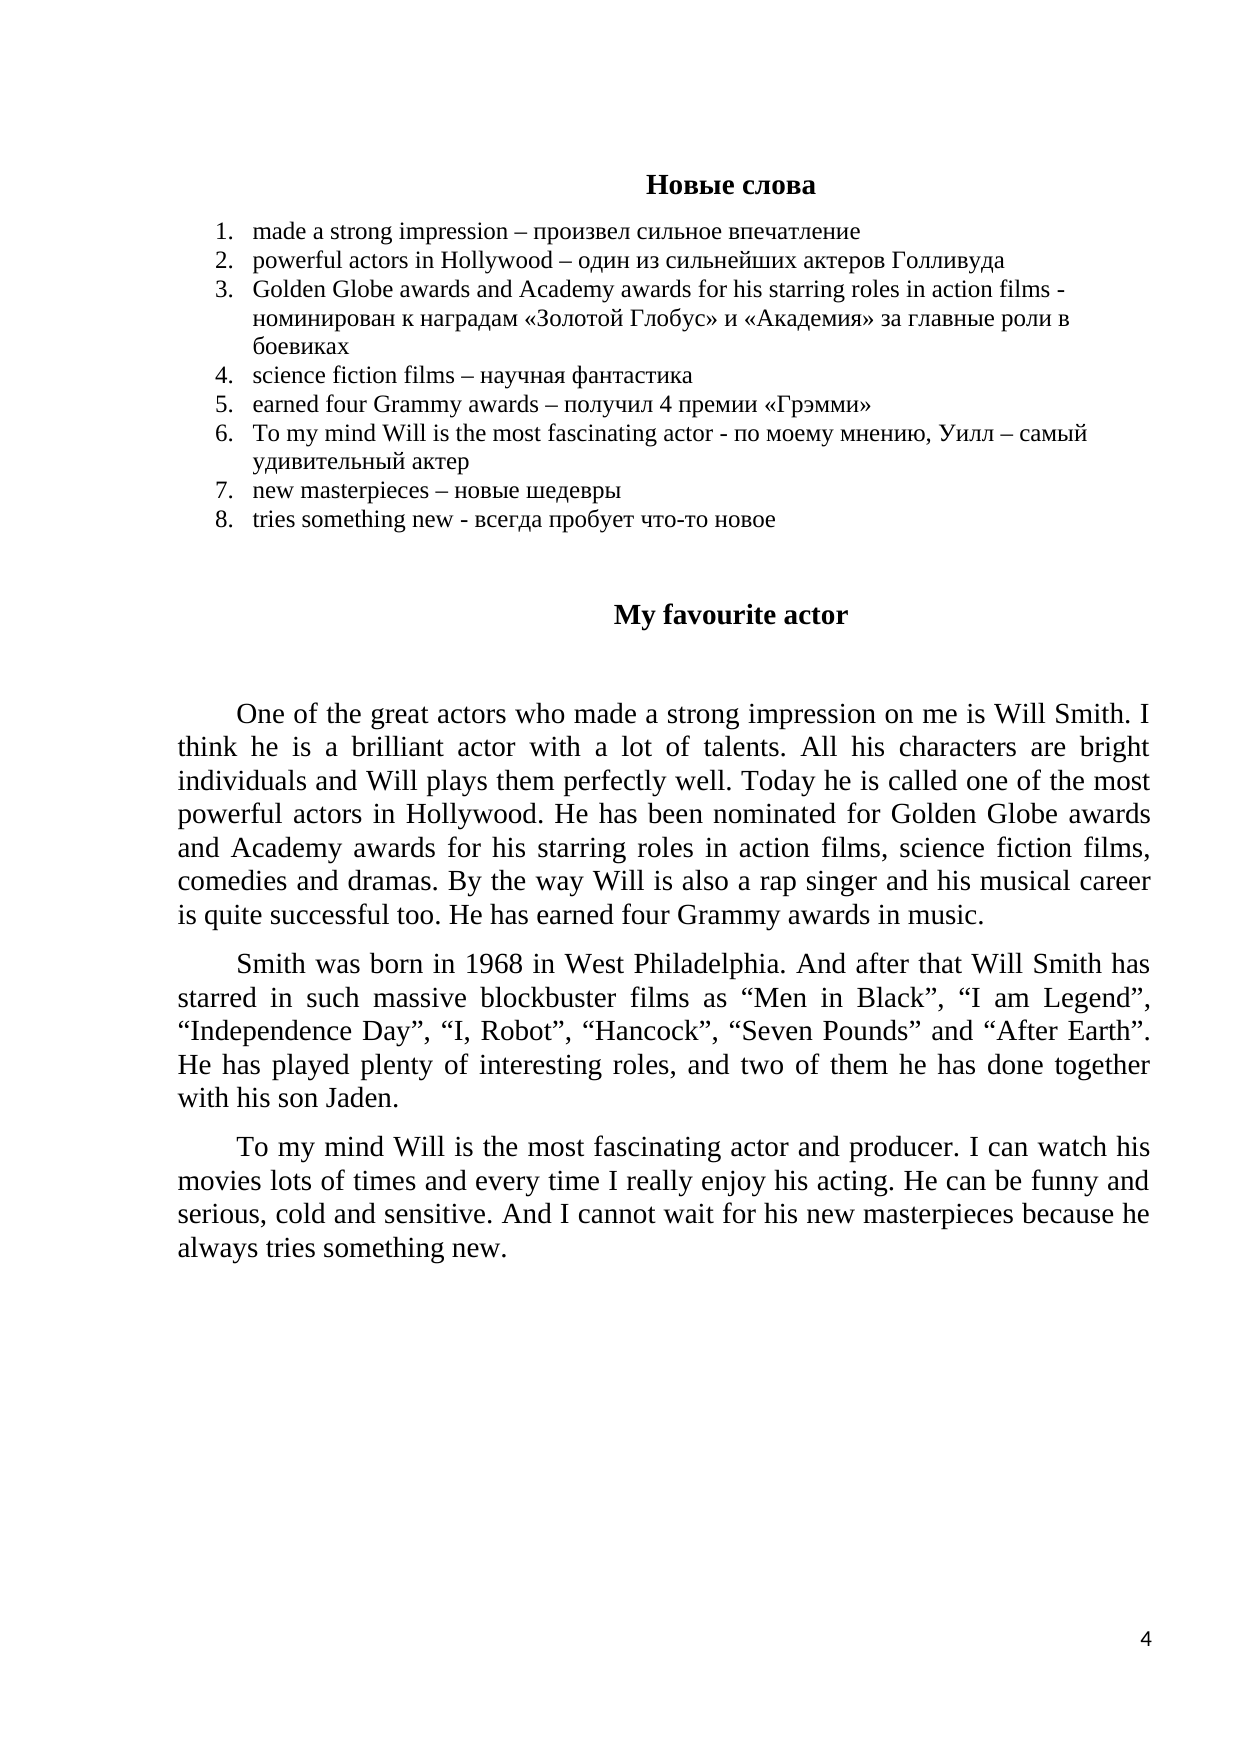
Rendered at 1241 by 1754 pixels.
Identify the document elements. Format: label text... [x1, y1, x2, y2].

list new masterpieces – новые шедевры [215, 475, 1152, 504]
list powerful actors in Hollywood – один из сильнейших актеров Голливуда [215, 245, 1152, 274]
list tries something new - всегда пробует что-то новое [215, 504, 1152, 533]
text My favourite actor [251, 597, 1152, 631]
text Новые слова [251, 167, 1152, 201]
list Golden Globe awards and Academy awards for his starring roles in action films - номинирован к наградам «Золотой Глобус» и «Академия» за главные роли в боевиках [215, 274, 1152, 360]
list made a strong impression – произвел сильное впечатление [215, 216, 1152, 245]
text Smith was born in 1968 in West Philadelphia. And after that Will Smith has starred in such massive blockbuster films as “Men in Black”, “I am Legend”, “Independence Day”, “I, Robot”, “Hancock”, “Seven Pounds” and “After Earth”. He has played plenty of interesting roles, and two of them he has done together with his son Jaden. [177, 946, 1152, 1114]
list To my mind Will is the most fascinating actor - по моему мнению, Уилл – самый удивительный актер [215, 418, 1152, 475]
list earned four Grammy awards – получил 4 премии «Грэмми» [215, 389, 1152, 418]
list science fiction films – научная фантастика [215, 360, 1152, 389]
text One of the great actors who made a strong impression on me is Will Smith. I think he is a brilliant actor with a lot of talents. All his characters are bright individuals and Will plays them perfectly well. Today he is called one of the most powerful actors in Hollywood. He has been nominated for Golden Globe awards and Academy awards for his starring roles in action films, science fiction films, comedies and dramas. By the way Will is also a rap singer and his musical career is quite successful too. He has earned four Grammy awards in music. [177, 696, 1152, 931]
text To my mind Will is the most fascinating actor and producer. I can watch his movies lots of times and every time I really enjoy his acting. He can be funny and serious, cold and sensitive. And I cannot wait for his new masterpieces because he always tries something new. [177, 1129, 1152, 1264]
